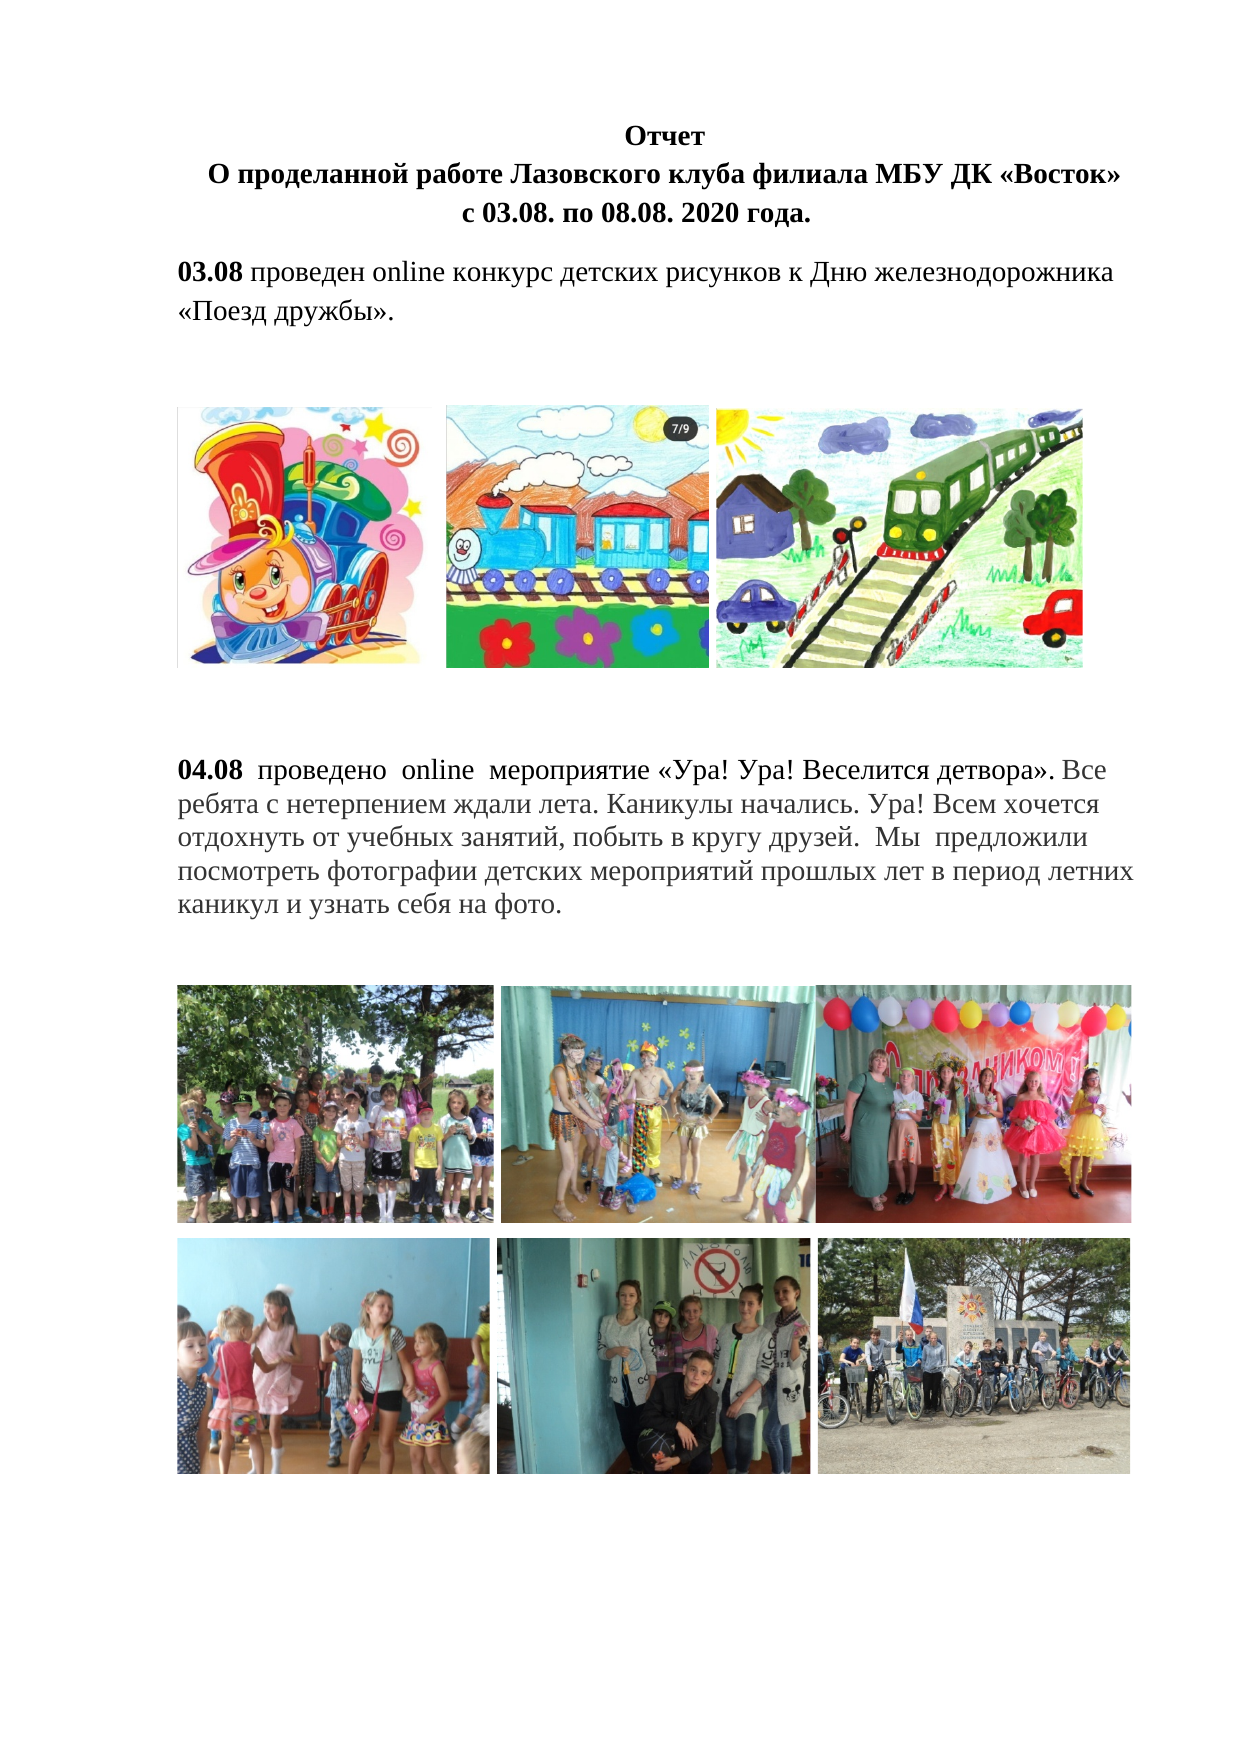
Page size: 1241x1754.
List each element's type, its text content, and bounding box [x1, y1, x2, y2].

picture [501, 985, 1132, 1223]
picture [497, 1238, 811, 1474]
picture [177, 1238, 490, 1474]
text О проделанной работе Лазовского клуба филиала МБУ ДК «Восток» [177, 157, 1152, 190]
picture [177, 407, 432, 668]
text Отчет [177, 118, 1152, 152]
text 03.08 проведен оnline конкурс детских рисунков к Дню железнодорожника «Поезд дружбы». [177, 254, 1152, 327]
text с 03.08. по 08.08. 2020 года. [177, 195, 1152, 229]
picture [716, 408, 1083, 668]
text 04.08 проведено оnline мероприятие «Ура! Ура! Веселится детвора». Все ребята с нетерпением ждали лета. Каникулы начались. Ура! Всем хочется отдохнуть от учебных занятий, побыть в кругу друзей. Мы предложили посмотреть фотографии детских мероприятий прошлых лет в период летних каникул и узнать себя на фото. [177, 752, 1152, 920]
picture [177, 985, 494, 1223]
picture [817, 1238, 1131, 1474]
picture [446, 405, 709, 668]
